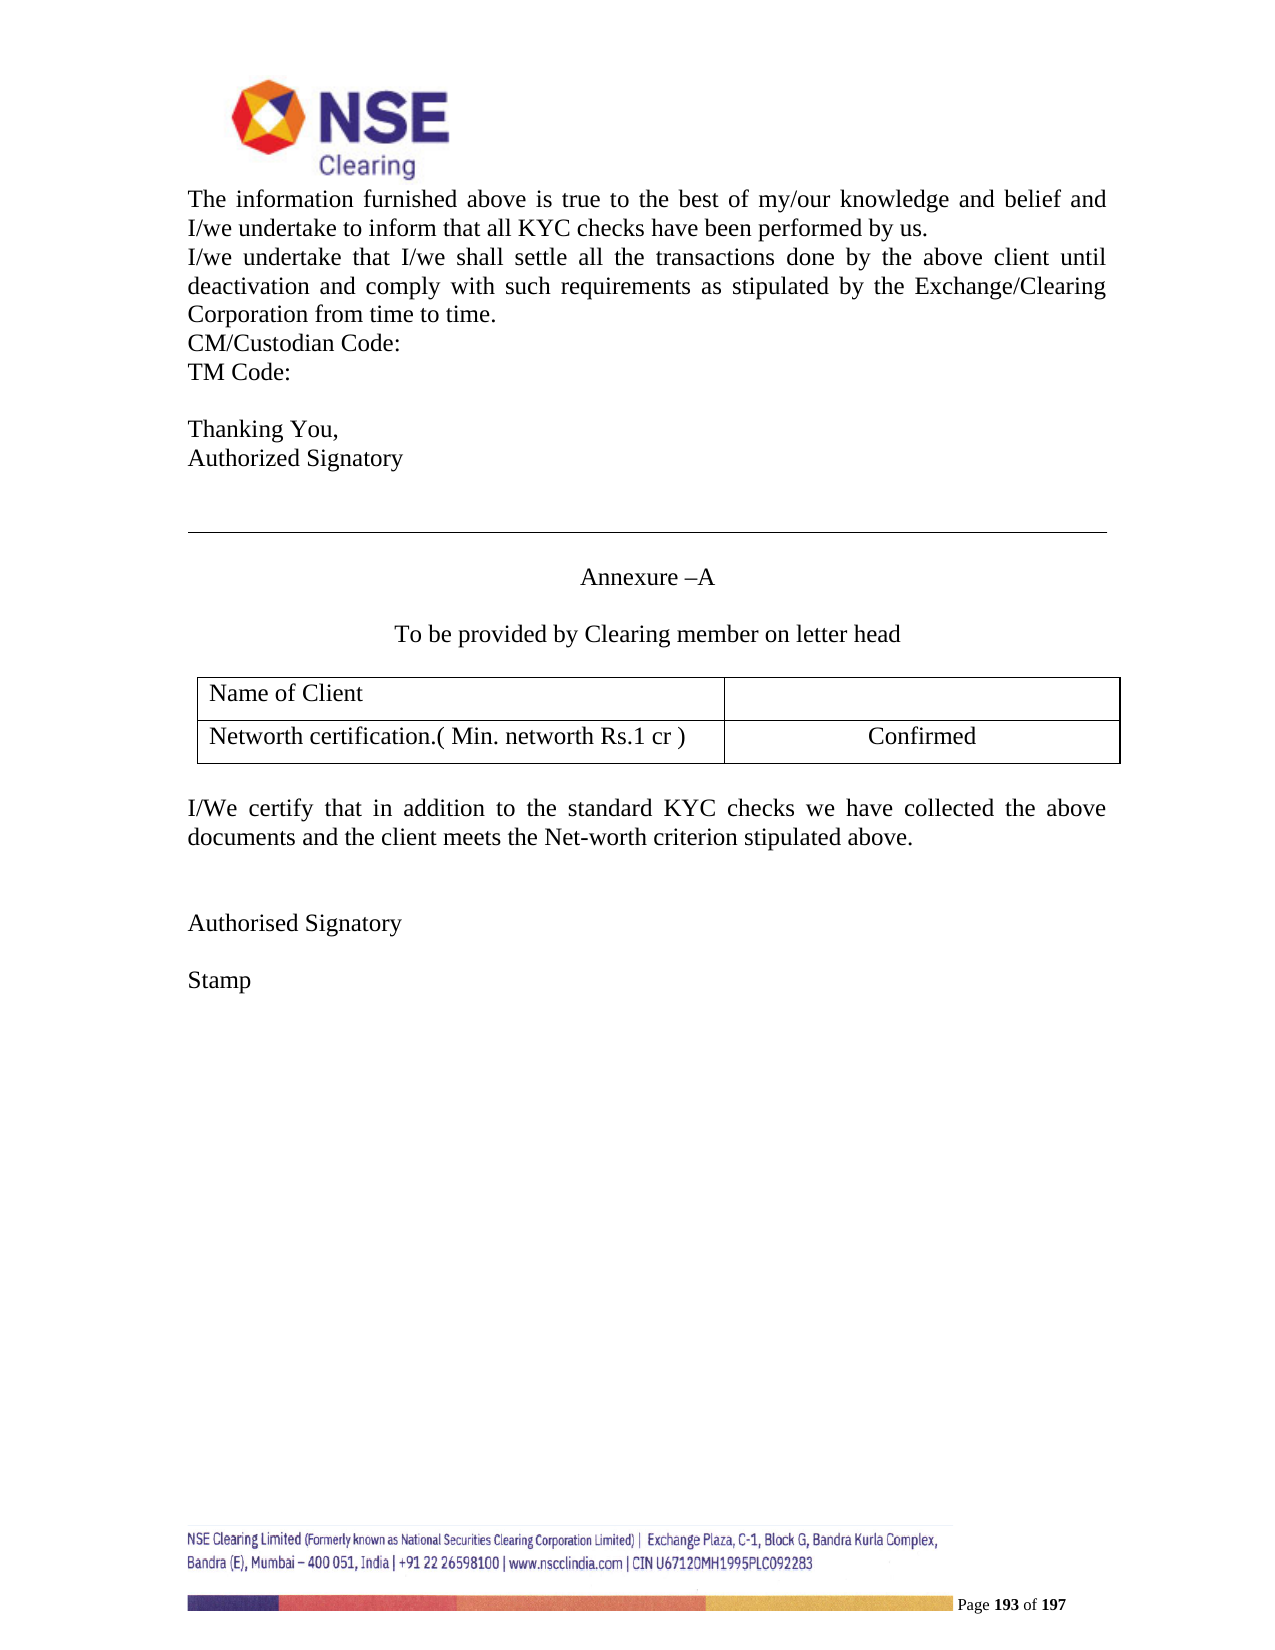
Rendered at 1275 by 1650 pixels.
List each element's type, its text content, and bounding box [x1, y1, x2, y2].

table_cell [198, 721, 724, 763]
text Authorised Signatory [187, 908, 1107, 937]
text I/we undertake that I/we shall settle all the transactions done by the above client until deactivation and comply with such requirements as stipulated by the Exchange/Clearing Corporation from time to time. [187, 242, 1107, 328]
text Annexure –A [187, 562, 1107, 591]
picture [187, 75, 493, 185]
text I/We certify that in addition to the standard KYC checks we have collected the above documents and the client meets the Net-worth criterion stipulated above. [187, 793, 1107, 850]
picture [187, 1525, 954, 1611]
text To be provided by Clearing member on letter head [187, 619, 1107, 648]
text Authorized Signatory [187, 443, 1107, 472]
text Thanking You, [187, 414, 1107, 443]
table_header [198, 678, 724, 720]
text TM Code: [187, 357, 1107, 386]
text The information furnished above is true to the best of my/our knowledge and belief and I/we undertake to inform that all KYC checks have been performed by us. [187, 184, 1107, 242]
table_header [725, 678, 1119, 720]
text CM/Custodian Code: [187, 328, 1107, 357]
text Stamp [187, 965, 1107, 994]
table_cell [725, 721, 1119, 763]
